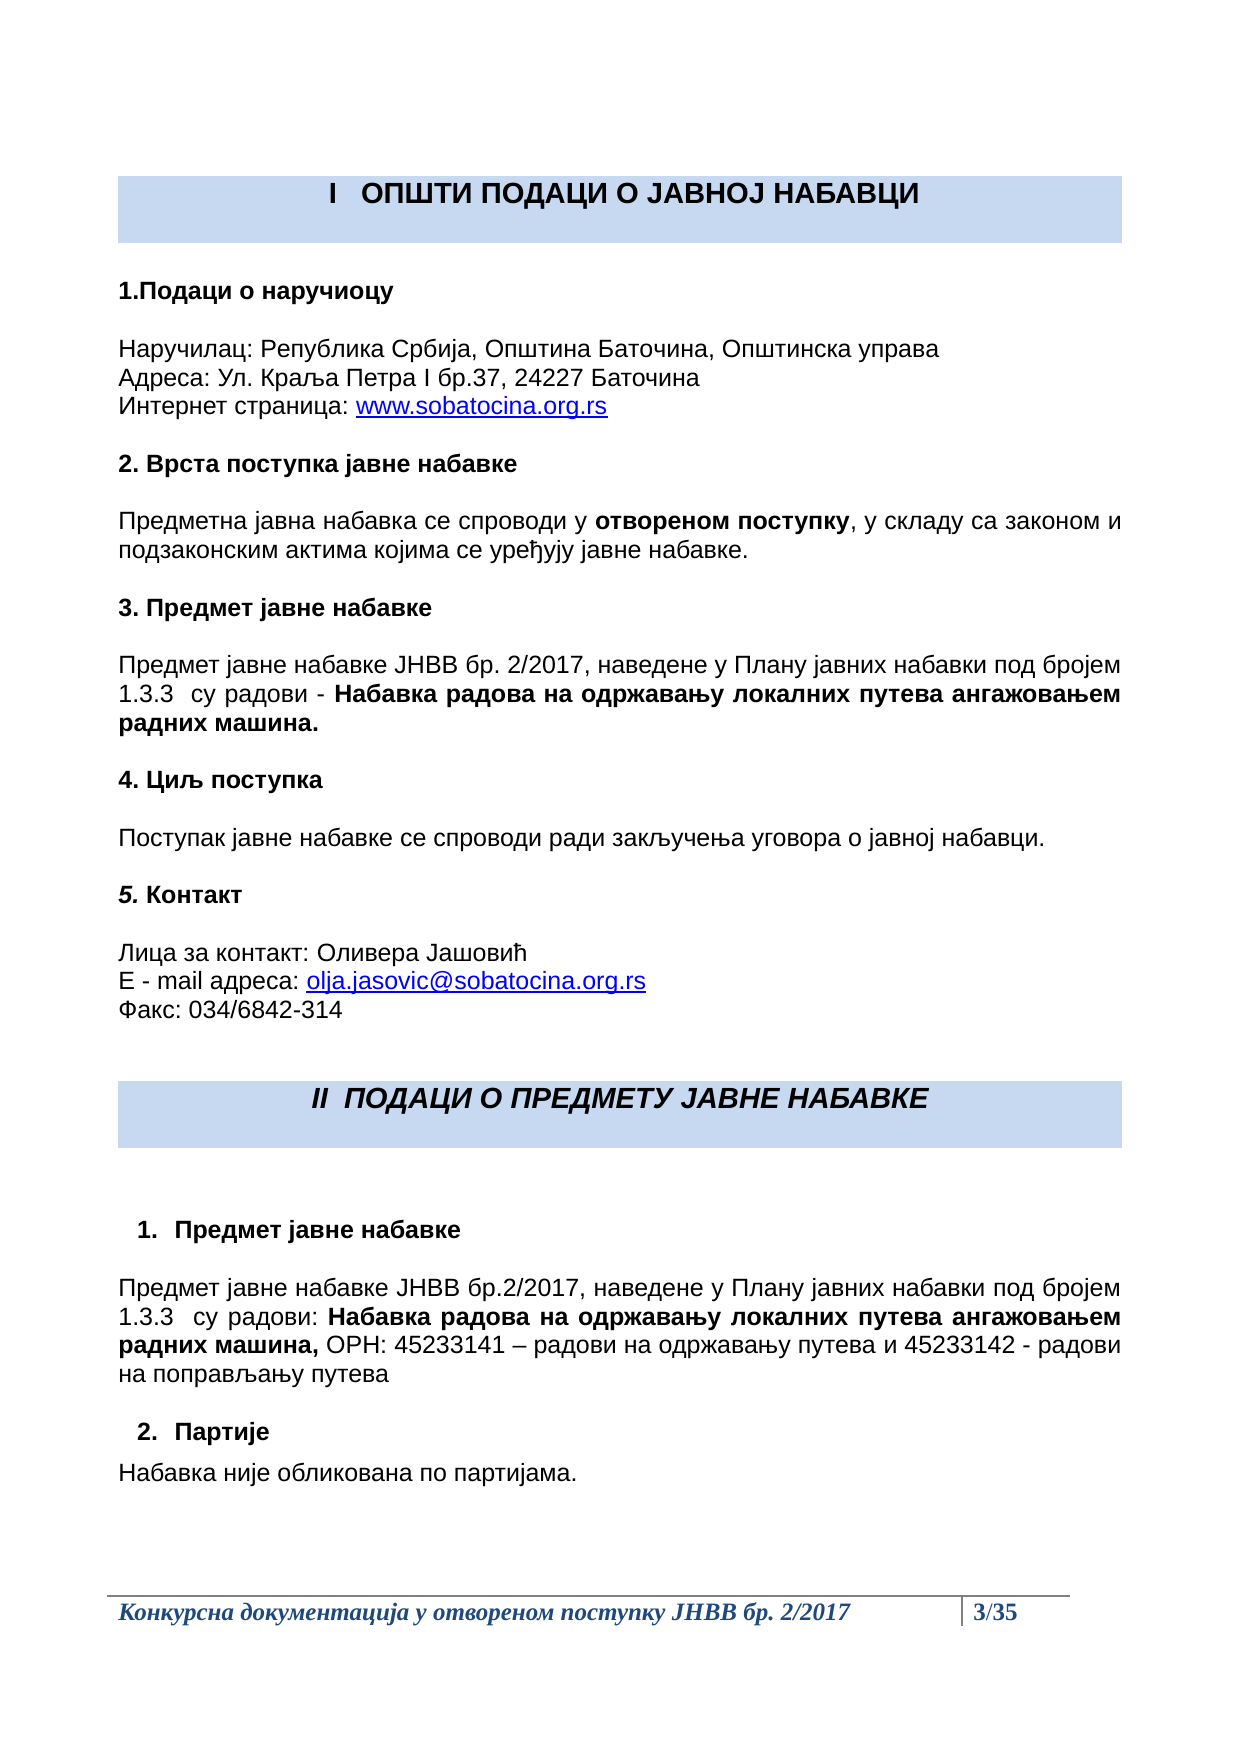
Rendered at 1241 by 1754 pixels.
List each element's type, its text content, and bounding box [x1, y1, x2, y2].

text Предметна јавна набавка се спроводи у отвореном поступку, у складу са законом и подзаконским актима којима се уређују јавне набавке. [118, 506, 1122, 564]
text Предмет јавне набавке ЈНВВ бр.2/2017, наведене у Плану јавних набавки под бројем 1.3.3 су радови: Набавка радова на одржавању локалних путева ангажовањем радних машина, OРН: 45233141 – радови на одржавању путева и 45233142 - радови на поправљању путева [118, 1273, 1122, 1388]
text 1.Подаци о наручиоцу [118, 276, 1122, 305]
text Наручилац: Република Србија, Општина Баточина, Општинска управа [118, 334, 1122, 362]
text I ОПШТИ ПОДАЦИ О ЈАВНОЈ НАБАВЦИ [118, 176, 1122, 209]
text 5. Контакт [118, 880, 1122, 909]
list Партије [137, 1417, 1122, 1446]
text Интернет страница: www.sobatocina.org.rs [118, 391, 1122, 420]
text Е - mail адреса: olja.jasovic@sobatocina.org.rs [118, 966, 1122, 995]
text Лица за контакт: Оливера Јашовић [118, 937, 1122, 966]
text 4. Циљ поступка [118, 765, 1122, 794]
text 2. Врста поступка јавне набавке [118, 449, 1122, 477]
text 3. Предмет јавне набавке [118, 592, 1122, 621]
list Предмет јавне набавке [137, 1215, 1122, 1244]
text Поступак јавне набавке се спроводи ради закључења уговора о јавној набавци. [118, 822, 1122, 851]
text Адреса: Ул. Краља Петра I бр.37, 24227 Баточина [118, 362, 1122, 391]
text II ПОДАЦИ О ПРЕДМЕТУ ЈАВНЕ НАБАВКЕ [118, 1081, 1122, 1115]
text Факс: 034/6842-314 [118, 995, 1122, 1024]
text Набавка није обликована по партијама. [118, 1458, 1122, 1487]
text Предмет јавне набавке ЈНВВ бр. 2/2017, наведене у Плану јавних набавки под бројем 1.3.3 су радови - Набавка радова на одржавању локалних путева ангажовањем радних машина. [118, 650, 1122, 736]
